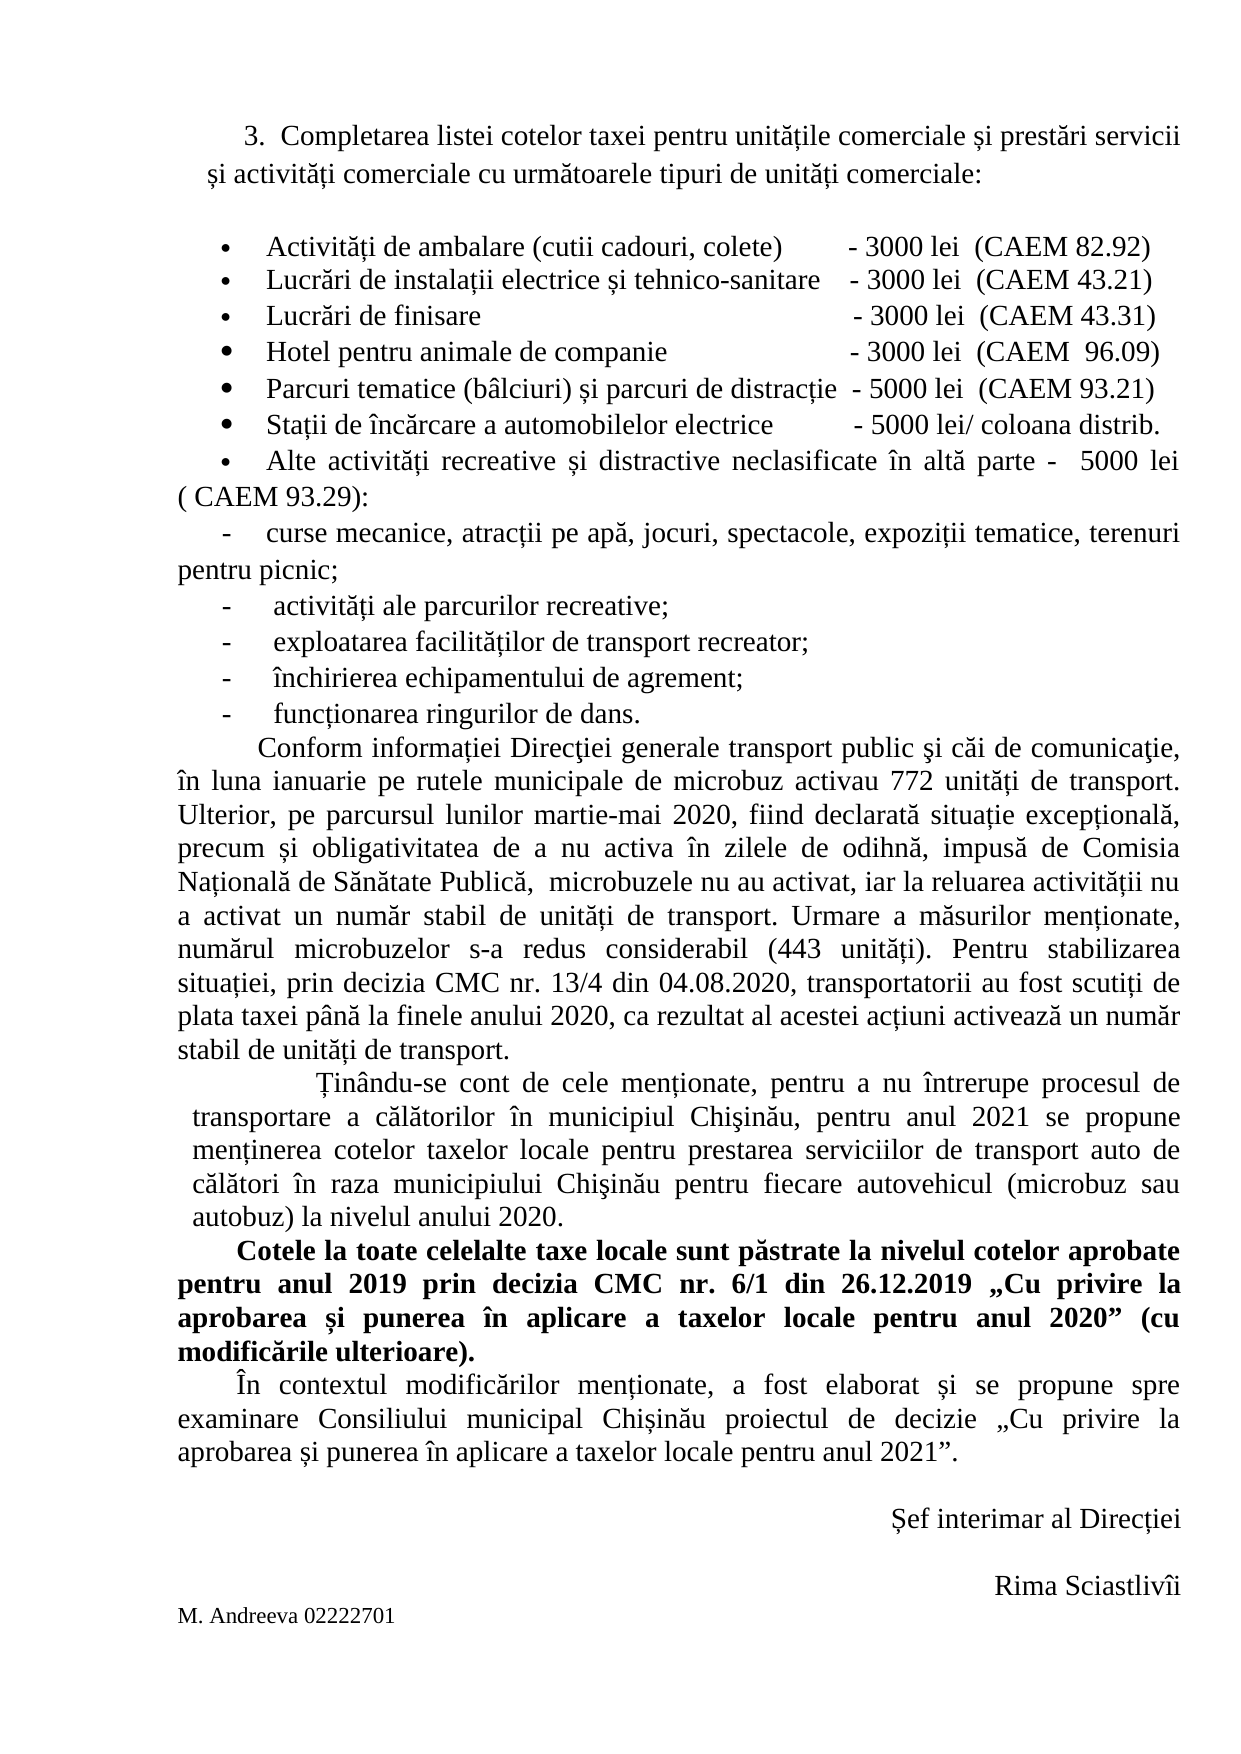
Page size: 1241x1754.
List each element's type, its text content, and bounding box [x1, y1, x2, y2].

list curse mecanice, atracții pe apă, jocuri, spectacole, expoziții tematice, terenuri pentru picnic; [177, 516, 1181, 585]
list funcționarea ringurilor de dans. [177, 696, 1181, 730]
list Parcuri tematice (bâlciuri) și parcuri de distracție - 5000 lei (CAEM 93.21) [177, 371, 1181, 404]
list Hotel pentru animale de companie - 3000 lei (CAEM 96.09) [177, 334, 1181, 368]
text Ținându-se cont de cele menționate, pentru a nu întrerupe procesul de transportare a călătorilor în municipiul Chişinău, pentru anul 2021 se propune menținerea cotelor taxelor locale pentru prestarea serviciilor de transport auto de călători în raza municipiului Chişinău pentru fiecare autovehicul (microbuz sau autobuz) la nivelul anului 2020. [192, 1065, 1181, 1233]
text Șef interimar al Direcției [177, 1501, 1181, 1535]
list Activități de ambalare (cutii cadouri, colete) - 3000 lei (CAEM 82.92) [177, 229, 1181, 262]
text M. Andreeva 02222701 [177, 1602, 1181, 1628]
text Cotele la toate celelalte taxe locale sunt păstrate la nivelul cotelor aprobate pentru anul 2019 prin decizia CMC nr. 6/1 din 26.12.2019 „Cu privire la aprobarea și punerea în aplicare a taxelor locale pentru anul 2020” (cu modificările ulterioare). [177, 1233, 1181, 1367]
list Stații de încărcare a automobilelor electrice - 5000 lei/ coloana distrib. [177, 407, 1181, 441]
list Lucrări de finisare - 3000 lei (CAEM 43.31) [177, 298, 1181, 332]
list închirierea echipamentului de agrement; [177, 660, 1181, 694]
list activități ale parcurilor recreative; [177, 588, 1181, 621]
text În contextul modificărilor menționate, a fost elaborat și se propune spre examinare Consiliului municipal Chișinău proiectul de decizie „Cu privire la aprobarea și punerea în aplicare a taxelor locale pentru anul 2021”. [177, 1367, 1181, 1468]
list Lucrări de instalații electrice și tehnico-sanitare - 3000 lei (CAEM 43.21) [177, 262, 1181, 296]
text Rima Sciastlivîi [177, 1568, 1181, 1602]
list Alte activități recreative și distractive neclasificate în altă parte - 5000 lei ( CAEM 93.29): [177, 443, 1181, 513]
text Conform informației Direcţiei generale transport public şi căi de comunicaţie, în luna ianuarie pe rutele municipale de microbuz activau 772 unități de transport. Ulterior, pe parcursul lunilor martie-mai 2020, fiind declarată situație excepțională, precum și obligativitatea de a nu activa în zilele de odihnă, impusă de Comisia Națională de Sănătate Publică, microbuzele nu au activat, iar la reluarea activității nu a activat un număr stabil de unități de transport. Urmare a măsurilor menționate, numărul microbuzelor s-a redus considerabil (443 unități). Pentru stabilizarea situației, prin decizia CMC nr. 13/4 din 04.08.2020, transportatorii au fost scutiți de plata taxei până la finele anului 2020, ca rezultat al acestei acțiuni activează un număr stabil de unități de transport. [177, 730, 1181, 1065]
text 3. Completarea listei cotelor taxei pentru unitățile comerciale și prestări servicii și activități comerciale cu următoarele tipuri de unități comerciale: [207, 118, 1181, 190]
list exploatarea facilităților de transport recreator; [177, 624, 1181, 658]
